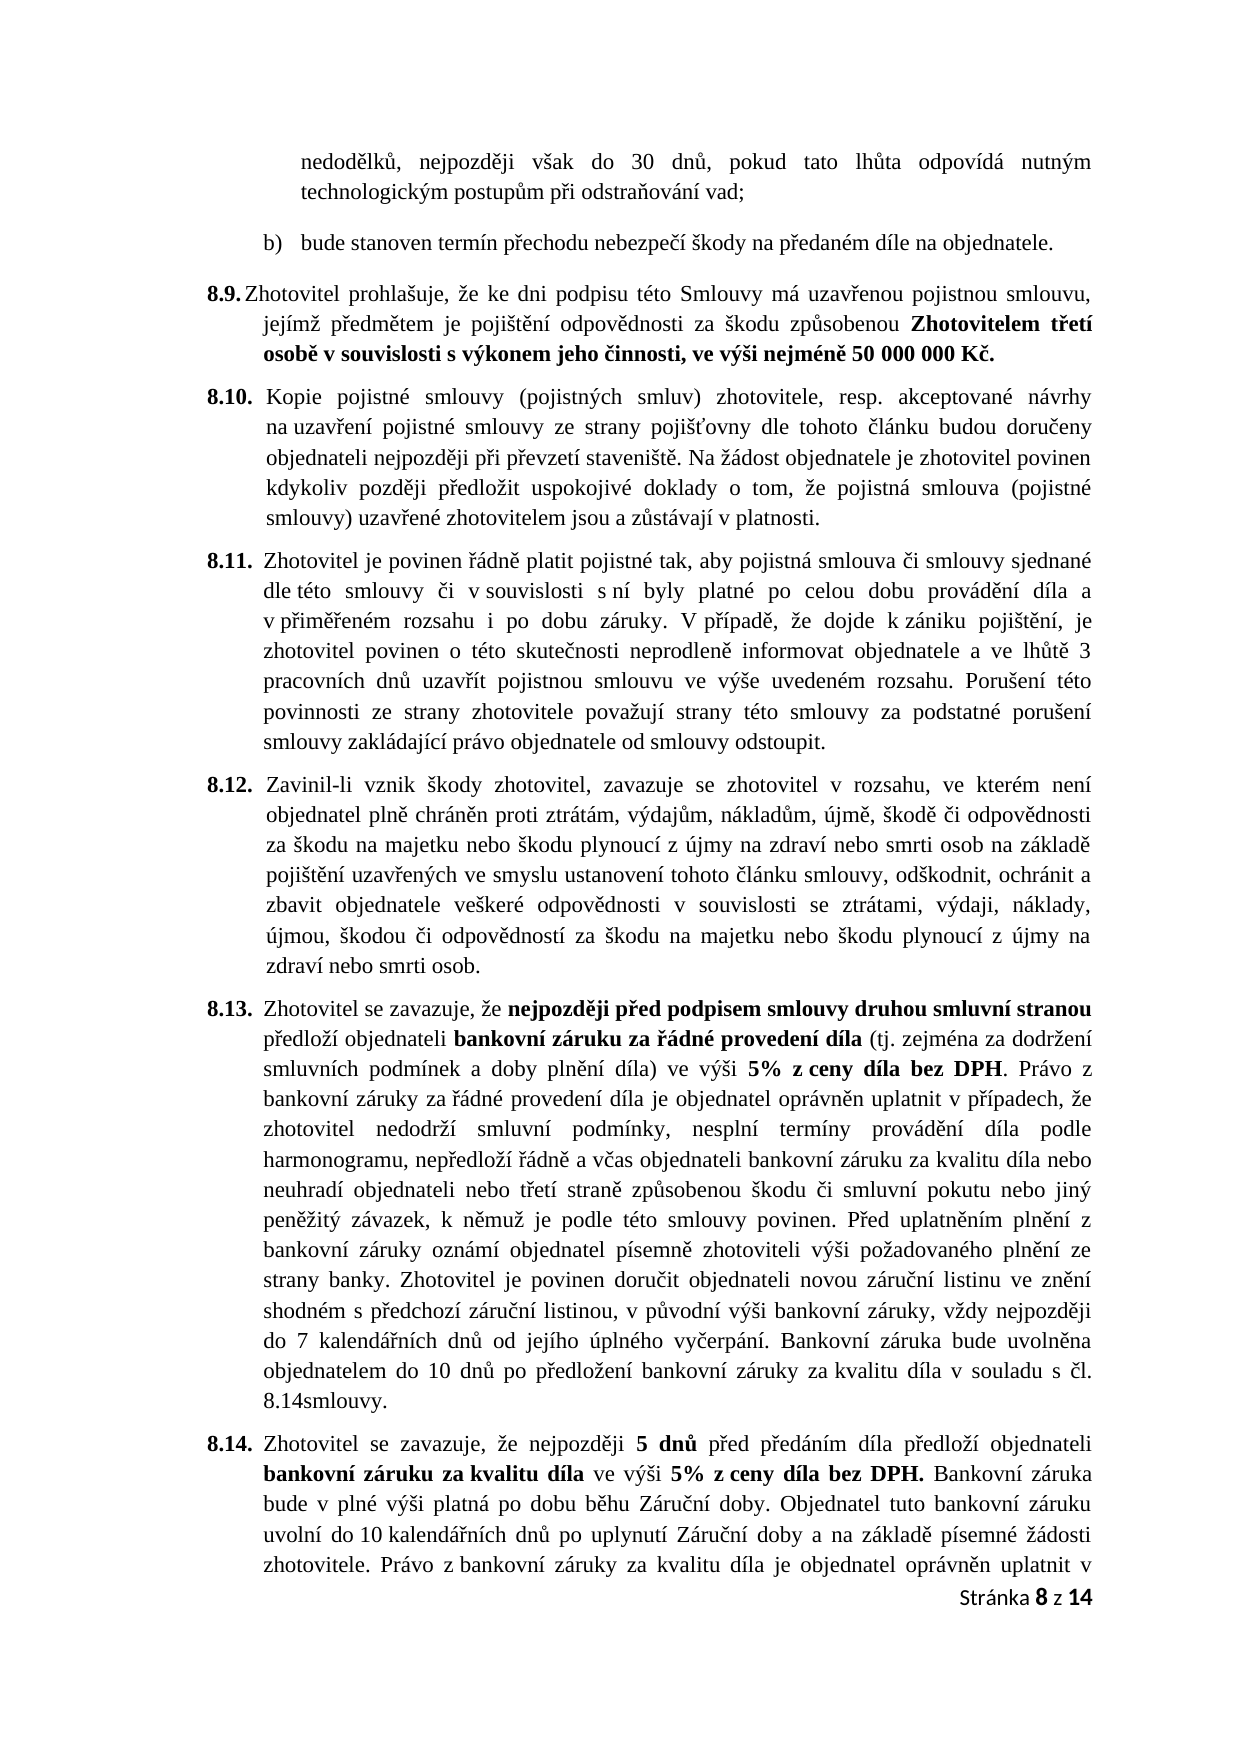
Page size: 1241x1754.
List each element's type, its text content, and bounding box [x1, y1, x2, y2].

list Zhotovitel se zavazuje, že nejpozději před podpisem smlouvy druhou smluvní stranou předloží objednateli bankovní záruku za řádné provedení díla (tj. zejména za dodržení smluvních podmínek a doby plnění díla) ve výši 5% z ceny díla bez DPH. Právo z bankovní záruky za řádné provedení díla je objednatel oprávněn uplatnit v případech, že zhotovitel nedodrží smluvní podmínky, nesplní termíny provádění díla podle harmonogramu, nepředloží řádně a včas objednateli bankovní záruku za kvalitu díla nebo neuhradí objednateli nebo třetí straně způsobenou škodu či smluvní pokutu nebo jiný peněžitý závazek, k němuž je podle této smlouvy povinen. Před uplatněním plnění z bankovní záruky oznámí objednatel písemně zhotoviteli výši požadovaného plnění ze strany banky. Zhotovitel je povinen doručit objednateli novou záruční listinu ve znění shodném s předchozí záruční listinou, v původní výši bankovní záruky, vždy nejpozději do 7 kalendářních dnů od jejího úplného vyčerpání. Bankovní záruka bude uvolněna objednatelem do 10 dnů po předložení bankovní záruky za kvalitu díla v souladu s čl. 8.14smlouvy. [207, 994, 1092, 1414]
list bude stanoven termín přechodu nebezpečí škody na předaném díle na objednatele. [263, 229, 1092, 255]
list Kopie pojistné smlouvy (pojistných smluv) zhotovitele, resp. akceptované návrhy na uzavření pojistné smlouvy ze strany pojišťovny dle tohoto článku budou doručeny objednateli nejpozději při převzetí staveniště. Na žádost objednatele je zhotovitel povinen kdykoliv později předložit uspokojivé doklady o tom, že pojistná smlouva (pojistné smlouvy) uzavřené zhotovitelem jsou a zůstávají v platnosti. [207, 383, 1092, 530]
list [263, 148, 1092, 204]
list Zavinil-li vznik škody zhotovitel, zavazuje se zhotovitel v rozsahu, ve kterém není objednatel plně chráněn proti ztrátám, výdajům, nákladům, újmě, škodě či odpovědnosti za škodu na majetku nebo škodu plynoucí z újmy na zdraví nebo smrti osob na základě pojištění uzavřených ve smyslu ustanovení tohoto článku smlouvy, odškodnit, ochránit a zbavit objednatele veškeré odpovědnosti v souvislosti se ztrátami, výdaji, náklady, újmou, škodou či odpovědností za škodu na majetku nebo škodu plynoucí z újmy na zdraví nebo smrti osob. [207, 771, 1092, 978]
list Zhotovitel je povinen řádně platit pojistné tak, aby pojistná smlouva či smlouvy sjednané dle této smlouvy či v souvislosti s ní byly platné po celou dobu provádění díla a v přiměřeném rozsahu i po dobu záruky. V případě, že dojde k zániku pojištění, je zhotovitel povinen o této skutečnosti neprodleně informovat objednatele a ve lhůtě 3 pracovních dnů uzavřít pojistnou smlouvu ve výše uvedeném rozsahu. Porušení této povinnosti ze strany zhotovitele považují strany této smlouvy za podstatné porušení smlouvy zakládající právo objednatele od smlouvy odstoupit. [207, 547, 1092, 754]
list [207, 1430, 1092, 1577]
list Zhotovitel prohlašuje, že ke dni podpisu této Smlouvy má uzavřenou pojistnou smlouvu, jejímž předmětem je pojištění odpovědnosti za škodu způsobenou Zhotovitelem třetí osobě v souvislosti s výkonem jeho činnosti, ve výši nejméně 50 000 000 Kč. [207, 280, 1092, 367]
